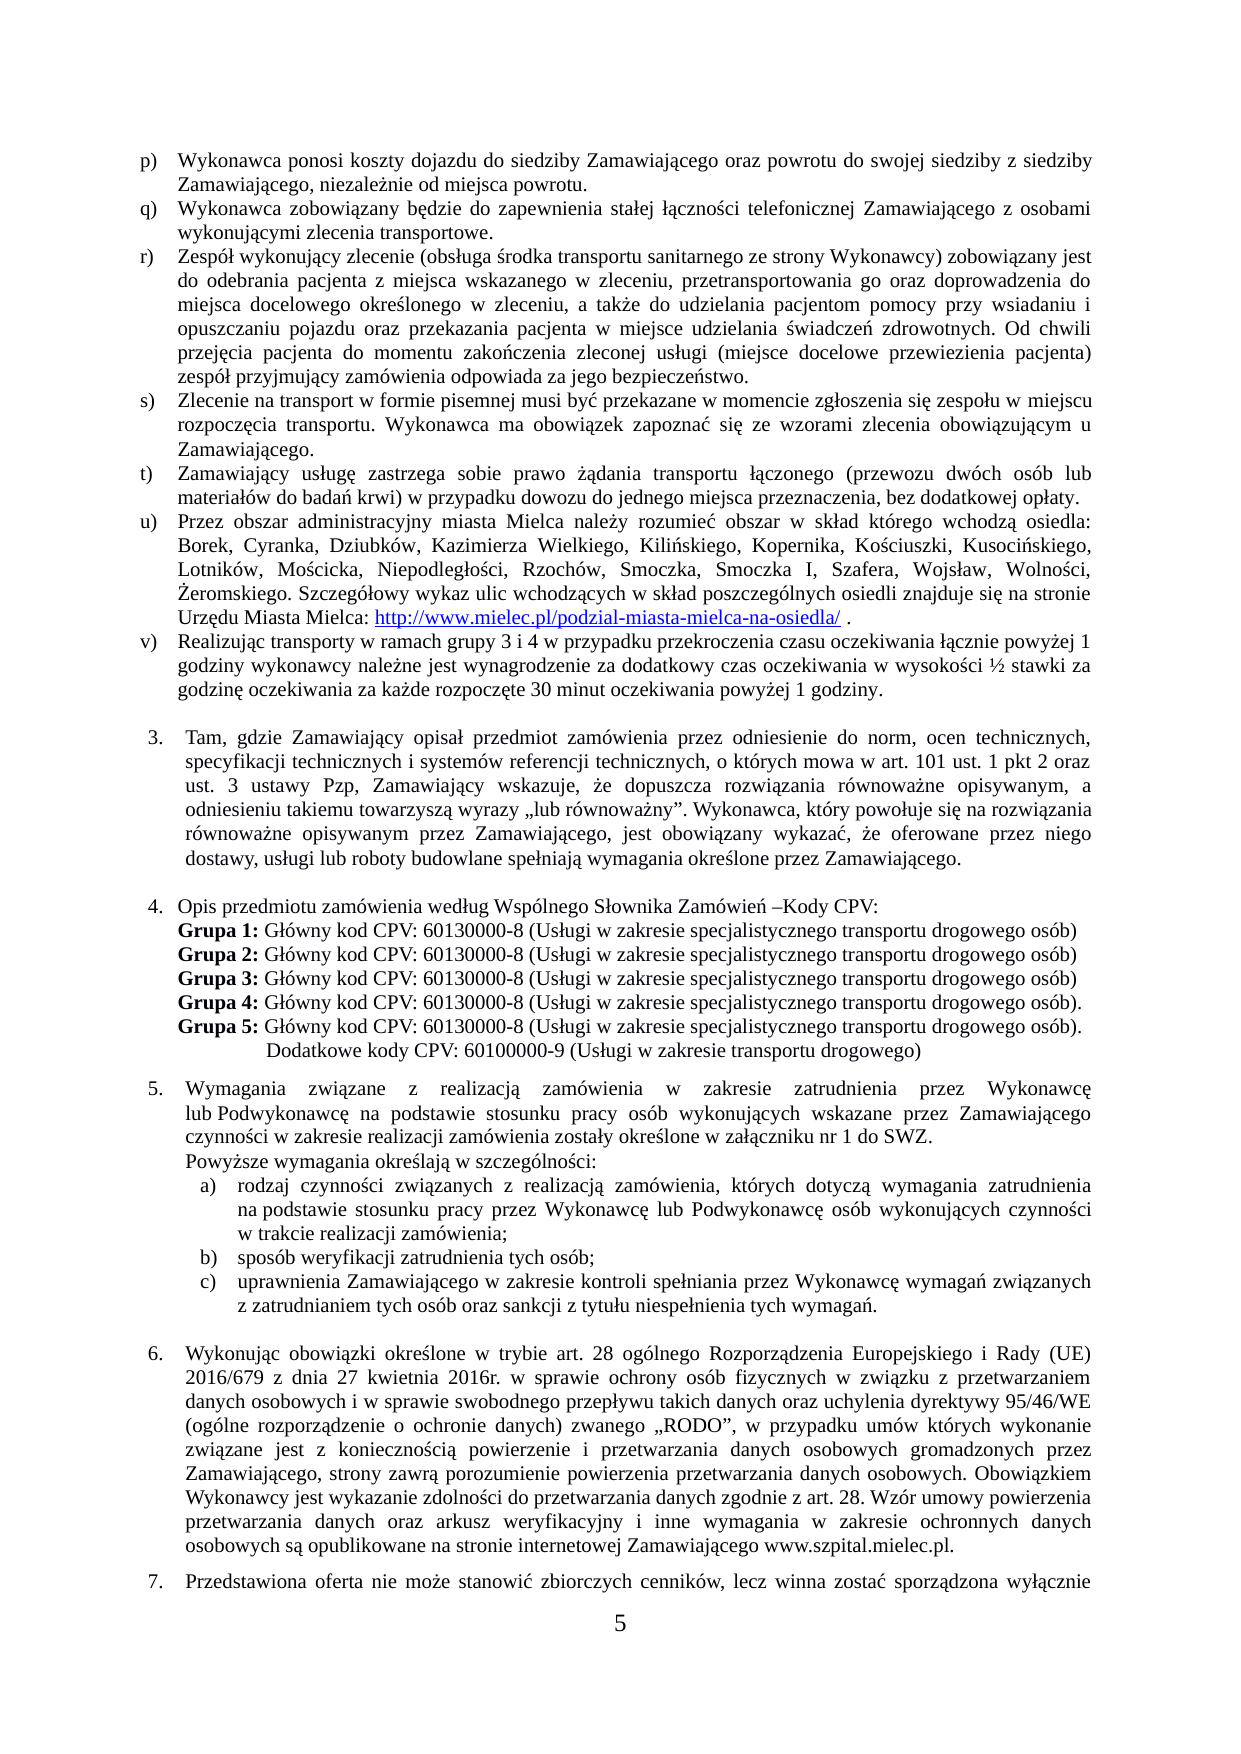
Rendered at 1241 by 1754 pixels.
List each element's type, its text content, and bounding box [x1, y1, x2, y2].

list Zamawiający usługę zastrzega sobie prawo żądania transportu łączonego (przewozu dwóch osób lub materiałów do badań krwi) w przypadku dowozu do jednego miejsca przeznaczenia, bez dodatkowej opłaty. [140, 461, 1092, 509]
list Zlecenie na transport w formie pisemnej musi być przekazane w momencie zgłoszenia się zespołu w miejscu rozpoczęcia transportu. Wykonawca ma obowiązek zapoznać się ze wzorami zlecenia obowiązującym u Zamawiającego. [140, 388, 1092, 461]
text Grupa 4: Główny kod CPV: 60130000-8 (Usługi w zakresie specjalistycznego transportu drogowego osób). [177, 990, 1092, 1014]
list sposób weryfikacji zatrudnienia tych osób; [200, 1245, 1092, 1269]
text Grupa 1: Główny kod CPV: 60130000-8 (Usługi w zakresie specjalistycznego transportu drogowego osób) [177, 918, 1092, 942]
list Przez obszar administracyjny miasta Mielca należy rozumieć obszar w skład którego wchodzą osiedla: Borek, Cyranka, Dziubków, Kazimierza Wielkiego, Kilińskiego, Kopernika, Kościuszki, Kusocińskiego, Lotników, Mościcka, Niepodległości, Rzochów, Smoczka, Smoczka I, Szafera, Wojsław, Wolności, Żeromskiego. Szczegółowy wykaz ulic wchodzących w skład poszczególnych osiedli znajduje się na stronie Urzędu Miasta Mielca: http://www.mielec.pl/podzial-miasta-mielca-na-osiedla/ . [140, 509, 1092, 629]
text Grupa 5: Główny kod CPV: 60130000-8 (Usługi w zakresie specjalistycznego transportu drogowego osób). [177, 1014, 1092, 1038]
list Tam, gdzie Zamawiający opisał przedmiot zamówienia przez odniesienie do norm, ocen technicznych, specyfikacji technicznych i systemów referencji technicznych, o których mowa w art. 101 ust. 1 pkt 2 oraz ust. 3 ustawy Pzp, Zamawiający wskazuje, że dopuszcza rozwiązania równoważne opisywanym, a odniesieniu takiemu towarzyszą wyrazy „lub równoważny”. Wykonawca, który powołuje się na rozwiązania równoważne opisywanym przez Zamawiającego, jest obowiązany wykazać, że oferowane przez niego dostawy, usługi lub roboty budowlane spełniają wymagania określone przez Zamawiającego. [148, 725, 1092, 869]
text Grupa 3: Główny kod CPV: 60130000-8 (Usługi w zakresie specjalistycznego transportu drogowego osób) [177, 966, 1092, 990]
list Realizując transporty w ramach grupy 3 i 4 w przypadku przekroczenia czasu oczekiwania łącznie powyżej 1 godziny wykonawcy należne jest wynagrodzenie za dodatkowy czas oczekiwania w wysokości ½ stawki za godzinę oczekiwania za każde rozpoczęte 30 minut oczekiwania powyżej 1 godziny. [140, 629, 1092, 701]
text Dodatkowe kody CPV: 60100000-9 (Usługi w zakresie transportu drogowego) [177, 1038, 1092, 1062]
list Wykonawca zobowiązany będzie do zapewnienia stałej łączności telefonicznej Zamawiającego z osobami wykonującymi zlecenia transportowe. [140, 196, 1092, 244]
list Wykonując obowiązki określone w trybie art. 28 ogólnego Rozporządzenia Europejskiego i Rady (UE) 2016/679 z dnia 27 kwietnia 2016r. w sprawie ochrony osób fizycznych w związku z przetwarzaniem danych osobowych i w sprawie swobodnego przepływu takich danych oraz uchylenia dyrektywy 95/46/WE (ogólne rozporządzenie o ochronie danych) zwanego „RODO”, w przypadku umów których wykonanie związane jest z koniecznością powierzenie i przetwarzania danych osobowych gromadzonych przez Zamawiającego, strony zawrą porozumienie powierzenia przetwarzania danych osobowych. Obowiązkiem Wykonawcy jest wykazanie zdolności do przetwarzania danych zgodnie z art. 28. Wzór umowy powierzenia przetwarzania danych oraz arkusz weryfikacyjny i inne wymagania w zakresie ochronnych danych osobowych są opublikowane na stronie internetowej Zamawiającego www.szpital.mielec.pl. [148, 1341, 1092, 1557]
list rodzaj czynności związanych z realizacją zamówienia, których dotyczą wymagania zatrudnienia na podstawie stosunku pracy przez Wykonawcę lub Podwykonawcę osób wykonujących czynności w trakcie realizacji zamówienia; [200, 1173, 1092, 1245]
list Opis przedmiotu zamówienia według Wspólnego Słownika Zamówień –Kody CPV: [148, 893, 1092, 918]
text Grupa 2: Główny kod CPV: 60130000-8 (Usługi w zakresie specjalistycznego transportu drogowego osób) [177, 942, 1092, 966]
list Wykonawca ponosi koszty dojazdu do siedziby Zamawiającego oraz powrotu do swojej siedziby z siedziby Zamawiającego, niezależnie od miejsca powrotu. [140, 148, 1092, 196]
list Zespół wykonujący zlecenie (obsługa środka transportu sanitarnego ze strony Wykonawcy) zobowiązany jest do odebrania pacjenta z miejsca wskazanego w zleceniu, przetransportowania go oraz doprowadzenia do miejsca docelowego określonego w zleceniu, a także do udzielania pacjentom pomocy przy wsiadaniu i opuszczaniu pojazdu oraz przekazania pacjenta w miejsce udzielania świadczeń zdrowotnych. Od chwili przejęcia pacjenta do momentu zakończenia zleconej usługi (miejsce docelowe przewiezienia pacjenta) zespół przyjmujący zamówienia odpowiada za jego bezpieczeństwo. [140, 244, 1092, 388]
list uprawnienia Zamawiającego w zakresie kontroli spełniania przez Wykonawcę wymagań związanych z zatrudnianiem tych osób oraz sankcji z tytułu niespełnienia tych wymagań. [200, 1269, 1092, 1317]
list Wymagania związane z realizacją zamówienia w zakresie zatrudnienia przez Wykonawcę lub Podwykonawcę na podstawie stosunku pracy osób wykonujących wskazane przez Zamawiającego czynności w zakresie realizacji zamówienia zostały określone w załączniku nr 1 do SWZ. [148, 1076, 1092, 1148]
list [148, 1569, 1092, 1593]
list Powyższe wymagania określają w szczególności: [185, 1148, 1092, 1173]
